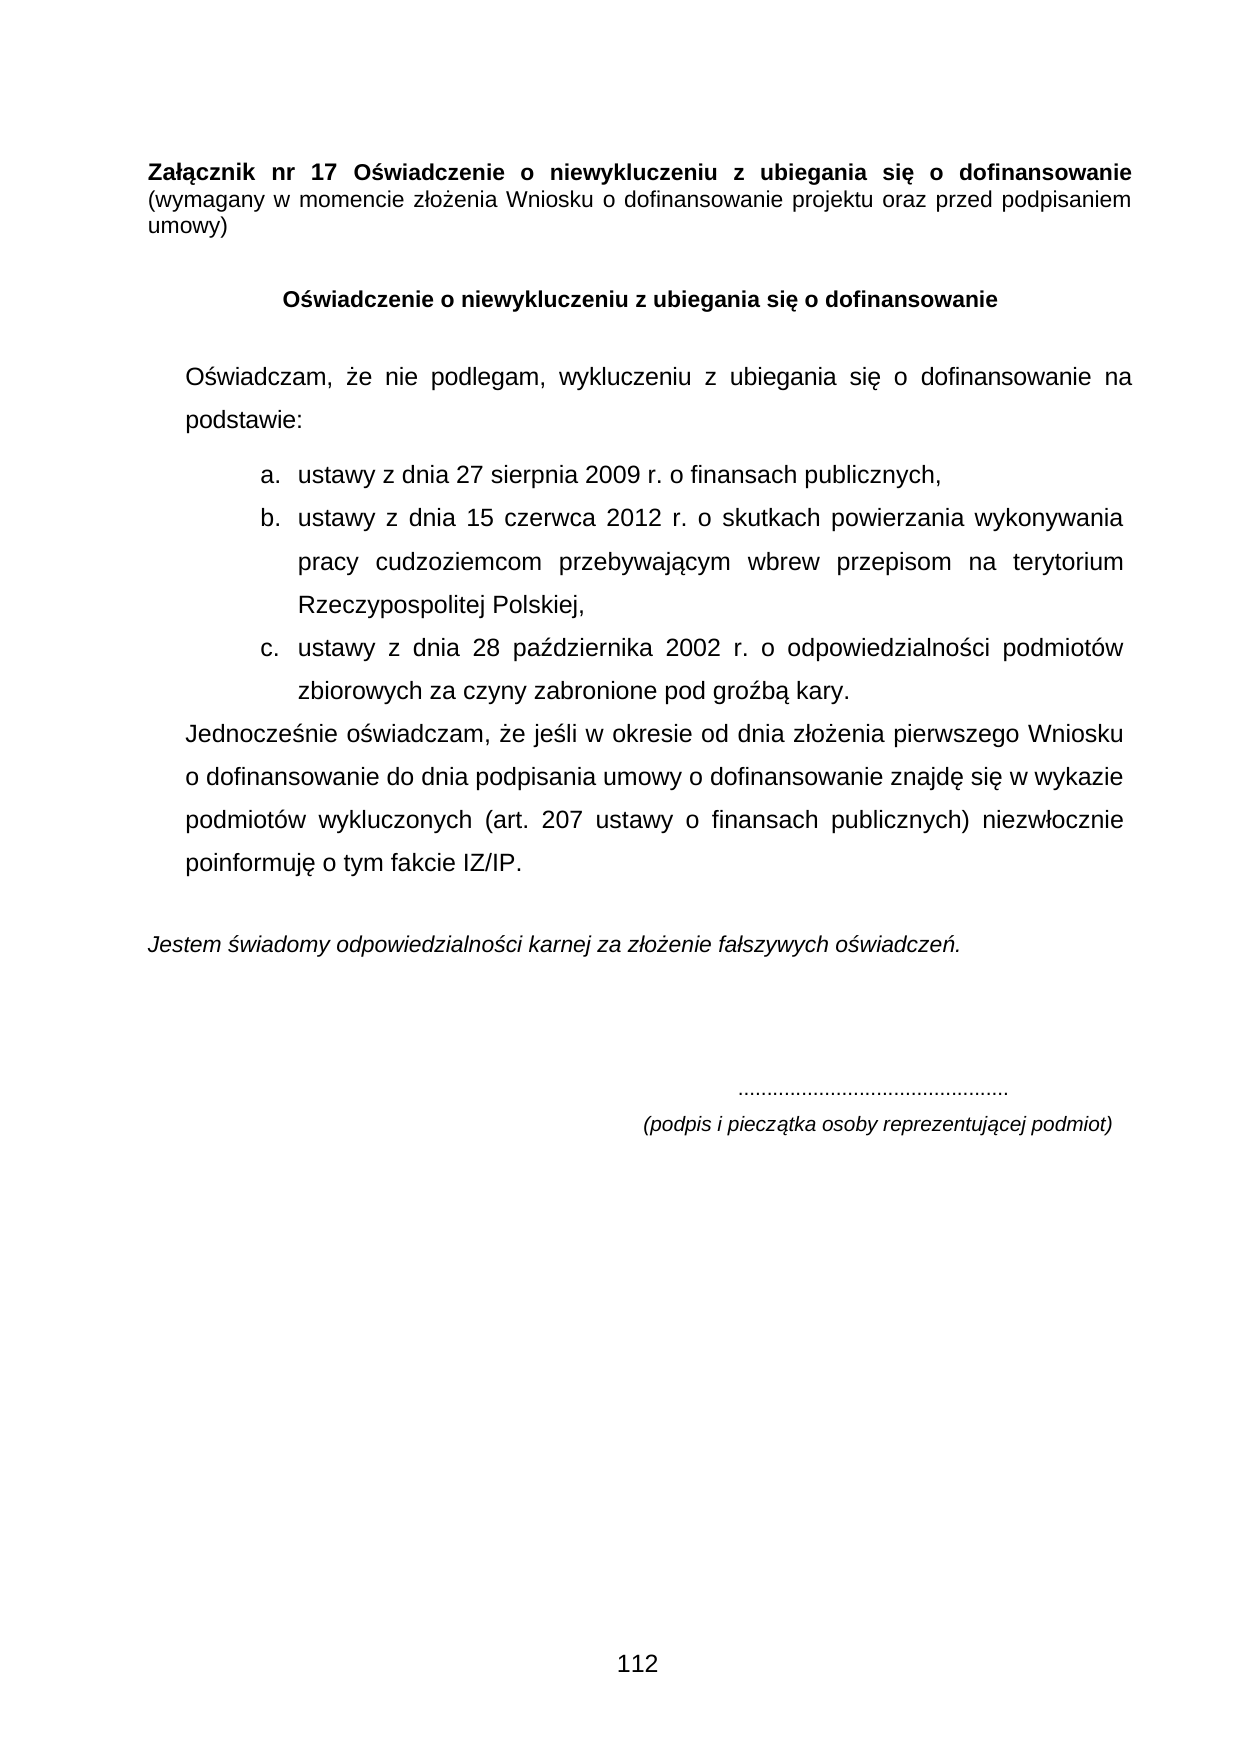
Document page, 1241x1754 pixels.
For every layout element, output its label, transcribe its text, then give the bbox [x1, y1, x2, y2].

text Jestem świadomy odpowiedzialności karnej za złożenie fałszywych oświadczeń. [148, 931, 1125, 957]
list ustawy z dnia 27 sierpnia 2009 r. o finansach publicznych, [260, 460, 1125, 489]
text (podpis i pieczątka osoby reprezentującej podmiot) [443, 1112, 1125, 1136]
text Jednocześnie oświadczam, że jeśli w okresie od dnia złożenia pierwszego Wniosku o dofinansowanie do dnia podpisania umowy o dofinansowanie znajdę się w wykazie podmiotów wykluczonych (art. 207 ustawy o finansach publicznych) niezwłocznie poinformuję o tym fakcie IZ/IP. [185, 719, 1125, 877]
text Oświadczenie o niewykluczeniu z ubiegania się o dofinansowanie [148, 286, 1133, 312]
list ustawy z dnia 28 października 2002 r. o odpowiedzialności podmiotów zbiorowych za czyny zabronione pod groźbą kary. [260, 633, 1125, 705]
text Oświadczam, że nie podlegam, wykluczeniu z ubiegania się o dofinansowanie na podstawie: [185, 362, 1133, 433]
text Załącznik nr 17 Oświadczenie o niewykluczeniu z ubiegania się o dofinansowanie (wymagany w momencie złożenia Wniosku o dofinansowanie projektu oraz przed podpisaniem umowy) [148, 158, 1133, 238]
list ustawy z dnia 15 czerwca 2012 r. o skutkach powierzania wykonywania pracy cudzoziemcom przebywającym wbrew przepisom na terytorium Rzeczypospolitej Polskiej, [260, 503, 1125, 618]
text ............................................... [664, 1076, 1125, 1100]
